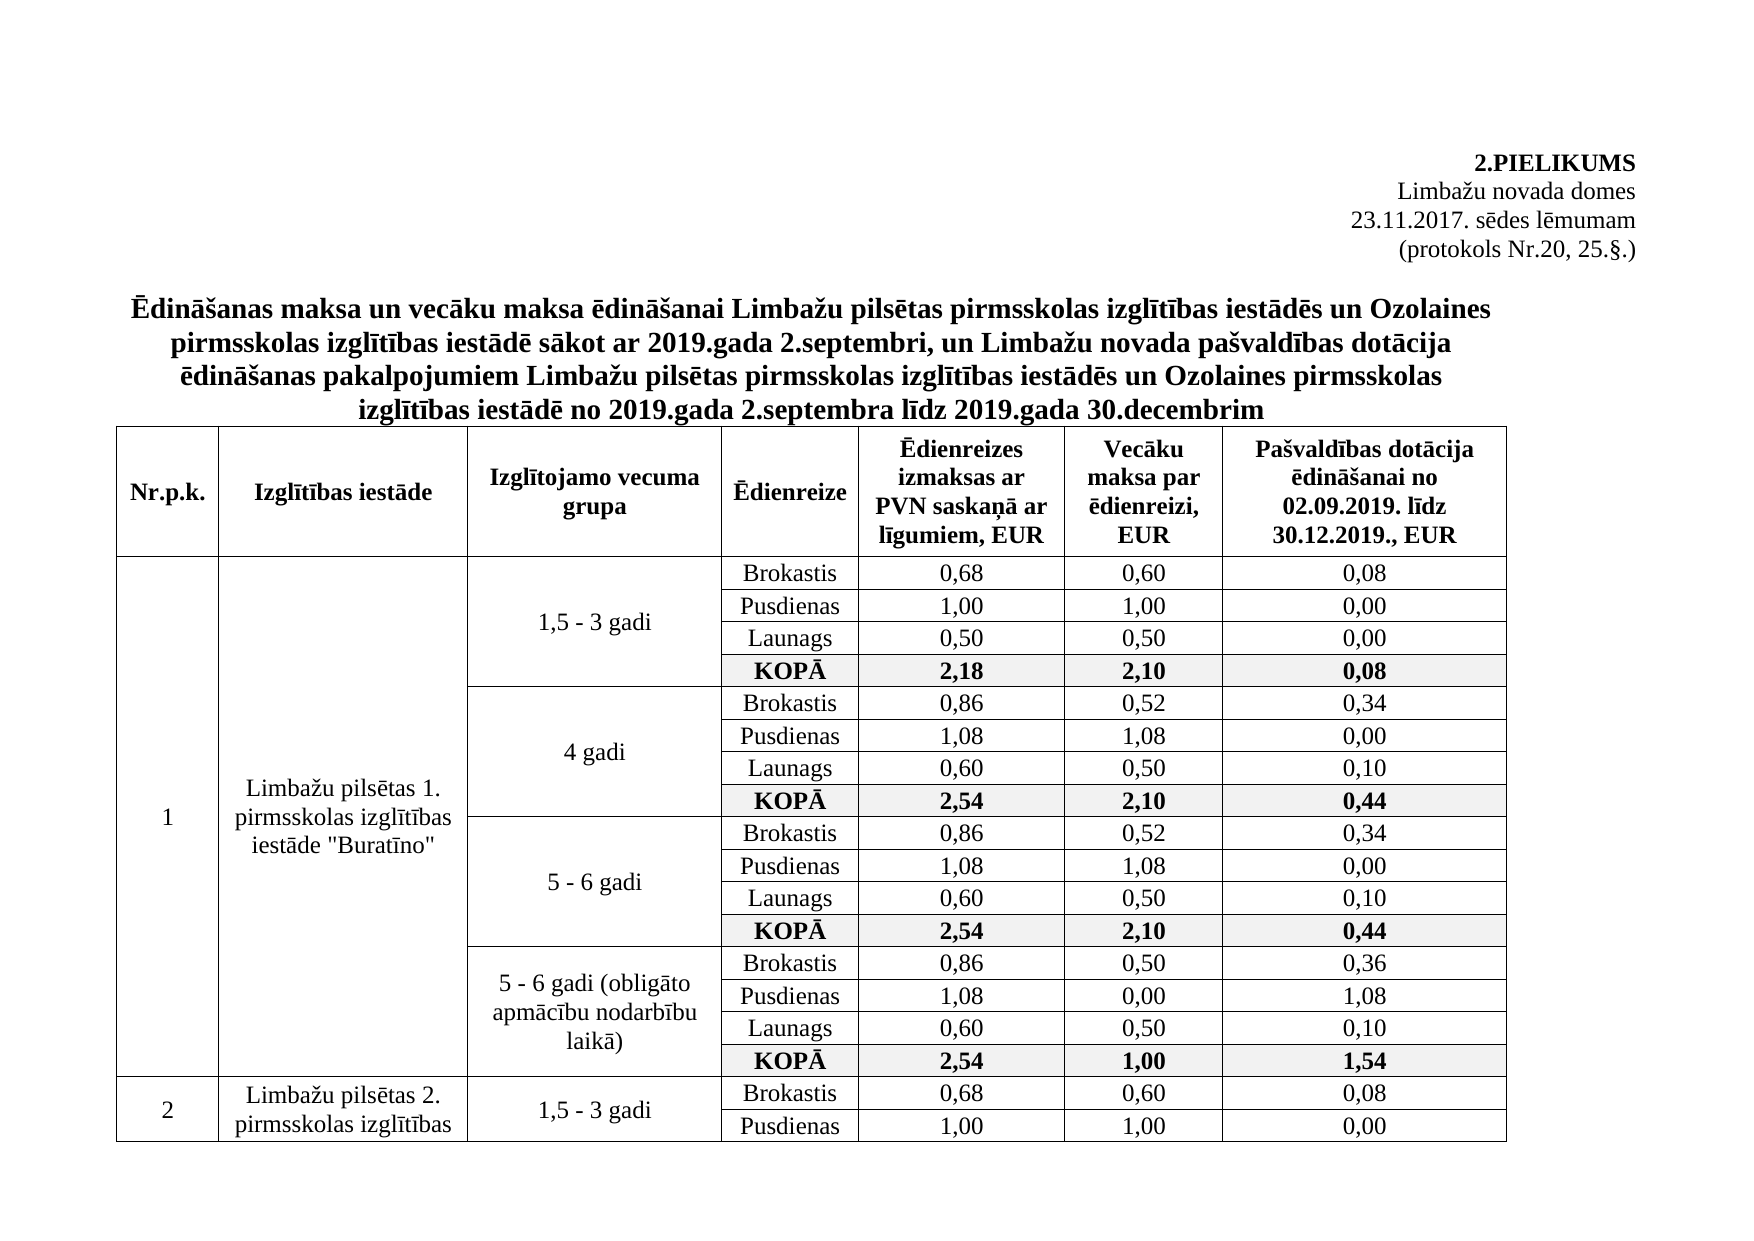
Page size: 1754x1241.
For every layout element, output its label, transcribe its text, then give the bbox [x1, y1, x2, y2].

table_cell 4 gadi [468, 687, 721, 816]
table_cell 1,5 - 3 gadi [468, 1077, 721, 1141]
table_cell KOPĀ [722, 1045, 858, 1076]
table_cell 0,86 [859, 687, 1064, 718]
table_cell Brokastis [722, 687, 858, 718]
table_cell 2,54 [859, 1045, 1064, 1076]
table_cell 1,5 - 3 gadi [468, 557, 721, 686]
table_cell Ēdienreizes izmaksas ar PVN saskaņā ar līgumiem, EUR [859, 427, 1064, 556]
table_cell Brokastis [722, 817, 858, 848]
table_cell 0,36 [1223, 947, 1506, 978]
table_cell Vecāku maksa par ēdienreizi, EUR [1065, 427, 1222, 556]
table_cell KOPĀ [722, 785, 858, 816]
table_cell 0,68 [859, 557, 1064, 588]
table_cell 0,86 [859, 817, 1064, 848]
table_cell 0,44 [1223, 915, 1506, 946]
table_cell 0,44 [1223, 785, 1506, 816]
text 2.PIELIKUMS [118, 148, 1636, 176]
table_cell 0,60 [859, 752, 1064, 783]
table_cell 0,50 [1065, 947, 1222, 978]
table_header Ēdināšanas maksa un vecāku maksa ēdināšanai Limbažu pilsētas pirmsskolas izglītības iestādēs un Ozolaines pirmsskolas izglītības iestādē sākot ar 2019.gada 2.septembri, un Limbažu novada pašvaldības dotācija ēdināšanas pakalpojumiem Limbažu pilsētas pirmsskolas izglītības iestādēs un Ozolaines pirmsskolas izglītības iestādē no 2019.gada 2.septembra līdz 2019.gada 30.decembrim [117, 291, 1506, 426]
table_cell Izglītības iestāde [219, 427, 467, 556]
table_cell 0,50 [1065, 752, 1222, 783]
table_cell Launags [722, 1012, 858, 1043]
table_cell 0,08 [1223, 557, 1506, 588]
table_cell 0,52 [1065, 817, 1222, 848]
table_cell 0,08 [1223, 1077, 1506, 1109]
table_cell 1,00 [859, 590, 1064, 621]
table_cell 2,10 [1065, 915, 1222, 946]
table_cell Ēdienreize [722, 427, 858, 556]
table_cell 0,50 [859, 622, 1064, 653]
table_cell 1,00 [1065, 1045, 1222, 1076]
table_cell Brokastis [722, 1077, 858, 1109]
table_cell 2,10 [1065, 655, 1222, 686]
table_cell Pusdienas [722, 720, 858, 751]
table_cell Brokastis [722, 947, 858, 978]
table_cell 1,08 [859, 850, 1064, 881]
table_cell 1,08 [1065, 720, 1222, 751]
table_cell 1,08 [1065, 850, 1222, 881]
table_cell 0,60 [859, 1012, 1064, 1043]
table_cell 2,54 [859, 915, 1064, 946]
text (protokols Nr.20, 25.§.) [118, 234, 1636, 263]
table_cell 2,18 [859, 655, 1064, 686]
table_cell 1,08 [859, 720, 1064, 751]
table_cell Limbažu pilsētas 1. pirmsskolas izglītības iestāde "Buratīno" [219, 557, 467, 1076]
table_cell 0,00 [1223, 622, 1506, 653]
text Limbažu novada domes [118, 176, 1636, 205]
table_cell Pusdienas [722, 1110, 858, 1141]
table_cell 0,00 [1223, 720, 1506, 751]
table_cell 1,00 [1065, 590, 1222, 621]
table_cell 0,50 [1065, 622, 1222, 653]
table_cell 0,08 [1223, 655, 1506, 686]
table_cell Pašvaldības dotācija ēdināšanai no 02.09.2019. līdz 30.12.2019., EUR [1223, 427, 1506, 556]
table_cell 1,00 [859, 1110, 1064, 1141]
table_cell 0,52 [1065, 687, 1222, 718]
table_cell Launags [722, 622, 858, 653]
table_cell 1,08 [859, 980, 1064, 1011]
table_cell 0,00 [1065, 980, 1222, 1011]
table_cell Limbažu pilsētas 2. pirmsskolas izglītības iestāde "Kāpēcītis" [219, 1077, 467, 1141]
table_cell 0,86 [859, 947, 1064, 978]
table_cell 0,60 [1065, 557, 1222, 588]
table_cell 0,10 [1223, 1012, 1506, 1043]
table_cell Launags [722, 752, 858, 783]
text 23.11.2017. sēdes lēmumam [118, 205, 1636, 234]
table_cell 2 [117, 1077, 218, 1141]
table_cell 0,00 [1223, 850, 1506, 881]
table_cell 1,54 [1223, 1045, 1506, 1076]
table_cell 0,60 [1065, 1077, 1222, 1109]
table_cell Izglītojamo vecuma grupa [468, 427, 721, 556]
table_cell 0,00 [1223, 1110, 1506, 1141]
table_cell KOPĀ [722, 915, 858, 946]
table_cell Launags [722, 882, 858, 913]
table_cell Pusdienas [722, 980, 858, 1011]
table_cell 0,34 [1223, 817, 1506, 848]
table_cell 0,50 [1065, 1012, 1222, 1043]
table_cell Pusdienas [722, 590, 858, 621]
table_cell 0,60 [859, 882, 1064, 913]
table_cell 0,68 [859, 1077, 1064, 1109]
table_cell 1 [117, 557, 218, 1076]
table_cell 1,00 [1065, 1110, 1222, 1141]
table_cell 0,10 [1223, 752, 1506, 783]
table_cell KOPĀ [722, 655, 858, 686]
table_cell 2,54 [859, 785, 1064, 816]
table_cell 5 - 6 gadi [468, 817, 721, 946]
table_cell 0,10 [1223, 882, 1506, 913]
table_cell 0,00 [1223, 590, 1506, 621]
table_cell 1,08 [1223, 980, 1506, 1011]
table_cell Brokastis [722, 557, 858, 588]
table_cell 0,50 [1065, 882, 1222, 913]
table_cell 2,10 [1065, 785, 1222, 816]
table_cell 5 - 6 gadi (obligāto apmācību nodarbību laikā) [468, 947, 721, 1076]
table_cell Nr.p.k. [117, 427, 218, 556]
table_cell Pusdienas [722, 850, 858, 881]
table_cell 0,34 [1223, 687, 1506, 718]
